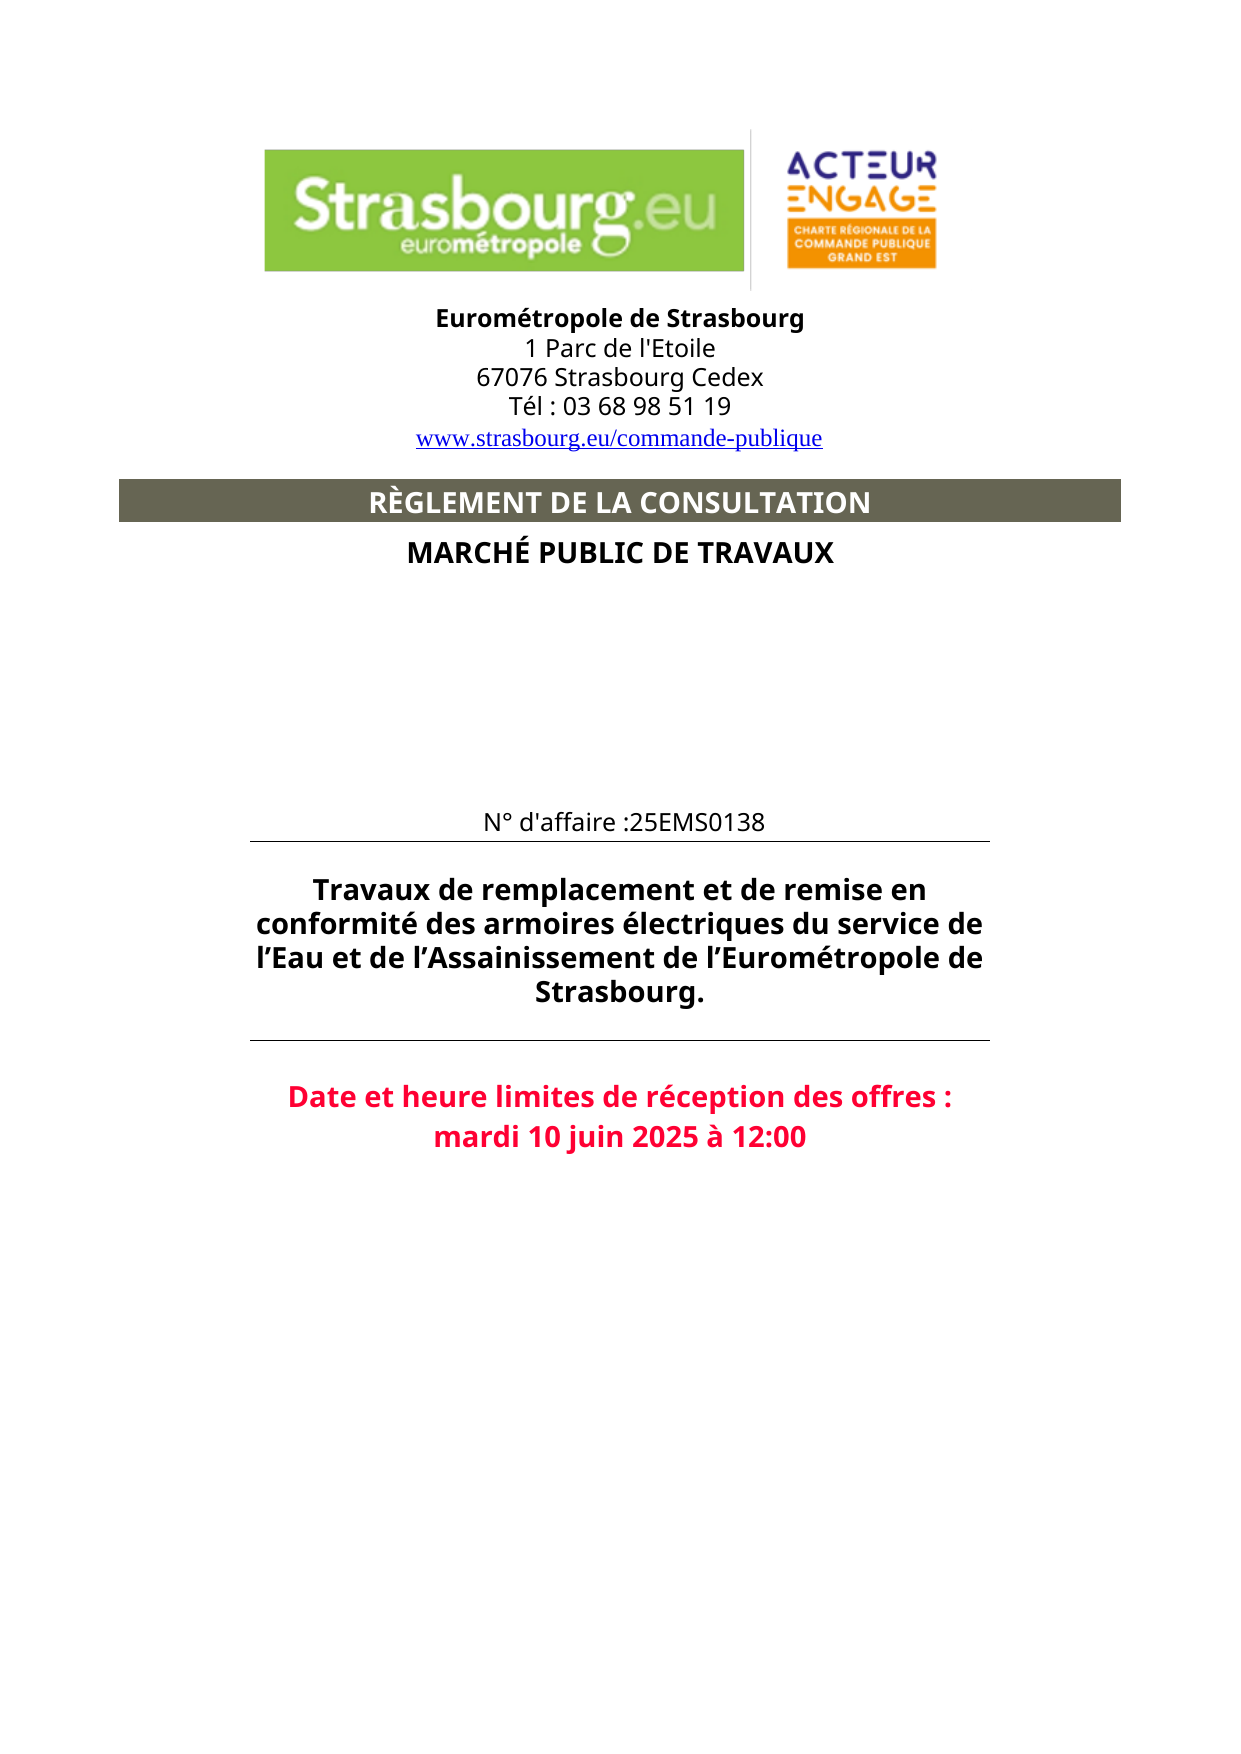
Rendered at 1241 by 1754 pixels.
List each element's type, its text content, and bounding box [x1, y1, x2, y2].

table_header Travaux de remplacement et de remise en conformité des armoires électriques du service de l’Eau et de l’Assainissement de l’Eurométropole de Strasbourg. [250, 842, 989, 1040]
text Tél : 03 68 98 51 19 [119, 392, 1121, 421]
text N° d'affaire :25EMS0138 [289, 805, 959, 839]
text 1 Parc de l'Etoile [119, 334, 1121, 363]
text Date et heure limites de réception des offres : [119, 1077, 1121, 1116]
text MARCHÉ PUBLIC DE TRAVAUX [119, 532, 1121, 572]
text Eurométropole de Strasbourg [119, 305, 1121, 334]
text www.strasbourg.eu/commande-publique [119, 423, 1119, 452]
table_header RÈGLEMENT DE LA CONSULTATION [119, 479, 1121, 522]
picture [264, 129, 973, 291]
text 67076 Strasbourg Cedex [119, 363, 1121, 392]
table_header mardi 10 juin 2025 à 12:00 [119, 1116, 1121, 1156]
